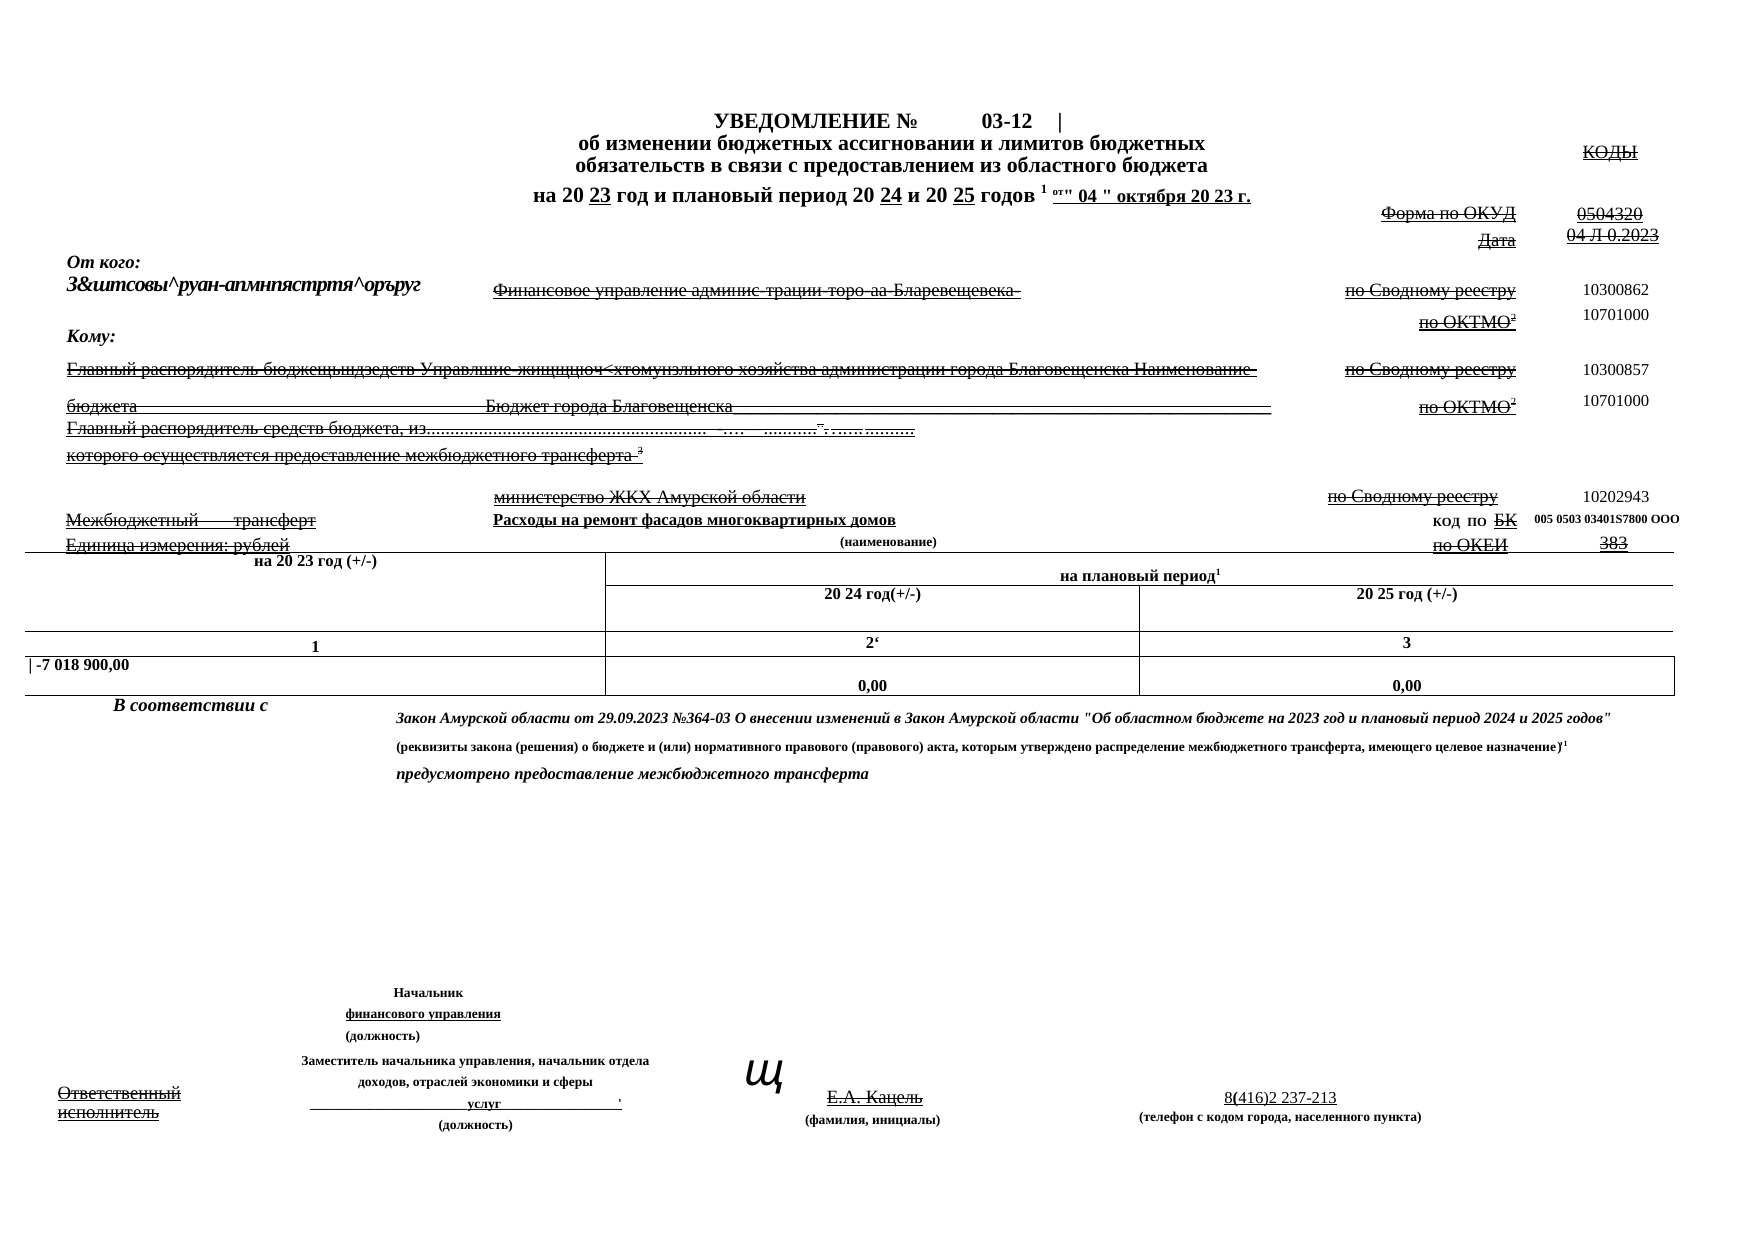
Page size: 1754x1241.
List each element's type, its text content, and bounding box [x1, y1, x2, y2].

text 10300862 [1582, 282, 1658, 299]
text министерство ЖКХ Амурской области [493, 488, 845, 507]
table_cell 20 24 год(+/-) [606, 586, 1139, 631]
text Е.А. Кацель [827, 1088, 944, 1107]
text исполнитель [57, 1103, 210, 1122]
text З&штсовы^руан-апмнпястртя^оръруг [67, 274, 462, 296]
text Ответственный [57, 1084, 210, 1103]
table_cell 20 25 год (+/-) [1140, 585, 1674, 631]
table_header на плановый период1 [606, 553, 1674, 585]
text услуг ' [310, 1091, 657, 1112]
text 04 Л 0.2023 [1566, 227, 1670, 245]
table_cell | -7 018 900,00 [25, 657, 605, 695]
text Кому: [66, 327, 1283, 346]
text 8(416)2 237-213 [1107, 1090, 1453, 1106]
text УВЕДОМЛЕНИЕ № 03-12 | [713, 111, 1260, 133]
text Финансовое управление админис-трации-торо-аа-Бларевещевека- [493, 282, 1067, 301]
text 10701000 [1582, 307, 1658, 323]
text КОД ПО БК по ОКЕИ [1433, 507, 1517, 557]
text (наименование) [840, 535, 953, 549]
table_cell 0,00 [606, 657, 1139, 695]
text 10300857 [1582, 362, 1658, 378]
text 10701000 [1582, 393, 1658, 409]
text 383 [1599, 534, 1640, 553]
text на 20 23 год и плановый период 20 24 и 20 25 годов 1 от" 04 " октября 20 23 г. [524, 182, 1260, 207]
table_cell 1 [25, 632, 605, 656]
text КОДЫ [1582, 143, 1654, 162]
text Заместитель начальника управления, начальник отдела доходов, отраслей экономики и сферы [297, 1048, 653, 1091]
text Главный распорядитель средств бюджета, из - — [66, 419, 1283, 438]
text об изменении бюджетных ассигновании и лимитов бюджетных [524, 133, 1260, 155]
text Межбюджетный трансферт Единица измерения: рублей [65, 529, 316, 557]
text которого осуществляется предоставление межбюджетного трансферта 3 [66, 438, 1270, 468]
text (фамилия, инициалы) [805, 1113, 968, 1127]
table_cell 3 [1140, 631, 1674, 656]
text (телефон с кодом города, населенного пункта) [1107, 1111, 1453, 1124]
text (должность) [297, 1112, 653, 1134]
text щ [744, 1048, 774, 1094]
text 10202943 [1582, 489, 1658, 506]
text Начальник финансового управления (должность) [345, 981, 520, 1044]
text по Сводному реестру по ОКТМО2 [1327, 271, 1516, 335]
text обязательств в связи с предоставлением из областного бюджета [524, 155, 1260, 177]
text Межбюджетный трансферт Единица измерения: рублей [65, 507, 316, 521]
text по Сводному реестру по ОКТМО2 [1327, 345, 1516, 421]
table_cell 0,00 [1140, 657, 1674, 695]
table_header на 20 23 год (+/-) [25, 553, 605, 631]
text Закон Амурской области от 29.09.2023 №364-03 О внесении изменений в Закон Амурской области "Об областном бюджете на 2023 год и плановый период 2024 и 2025 годов" (реквизиты закона (решения) о бюджете и (или) нормативного правового (правового) акта, которым утверждено распределение межбюджетного трансферта, имеющего целевое назначение)'1 предусмотрено предоставление межбюджетного трансферта [396, 701, 1638, 785]
text В соответствии с [113, 696, 292, 715]
text От кого: [67, 254, 462, 272]
text Расходы на ремонт фасадов многоквартирных домов [493, 512, 916, 528]
table_cell 2‘ [606, 632, 1139, 656]
text Форма по ОКУД Дата [1367, 199, 1516, 251]
text по Сводному реестру [1327, 488, 1527, 506]
text 0504320 [1577, 206, 1670, 224]
text Главный распорядитель бюджещьшдзедств Управлшие-жищщцюч<хтомунзльного хозяйства администрации города Благовещенска Наименование бюджета Бюджет города Благовещенска [66, 346, 1270, 406]
